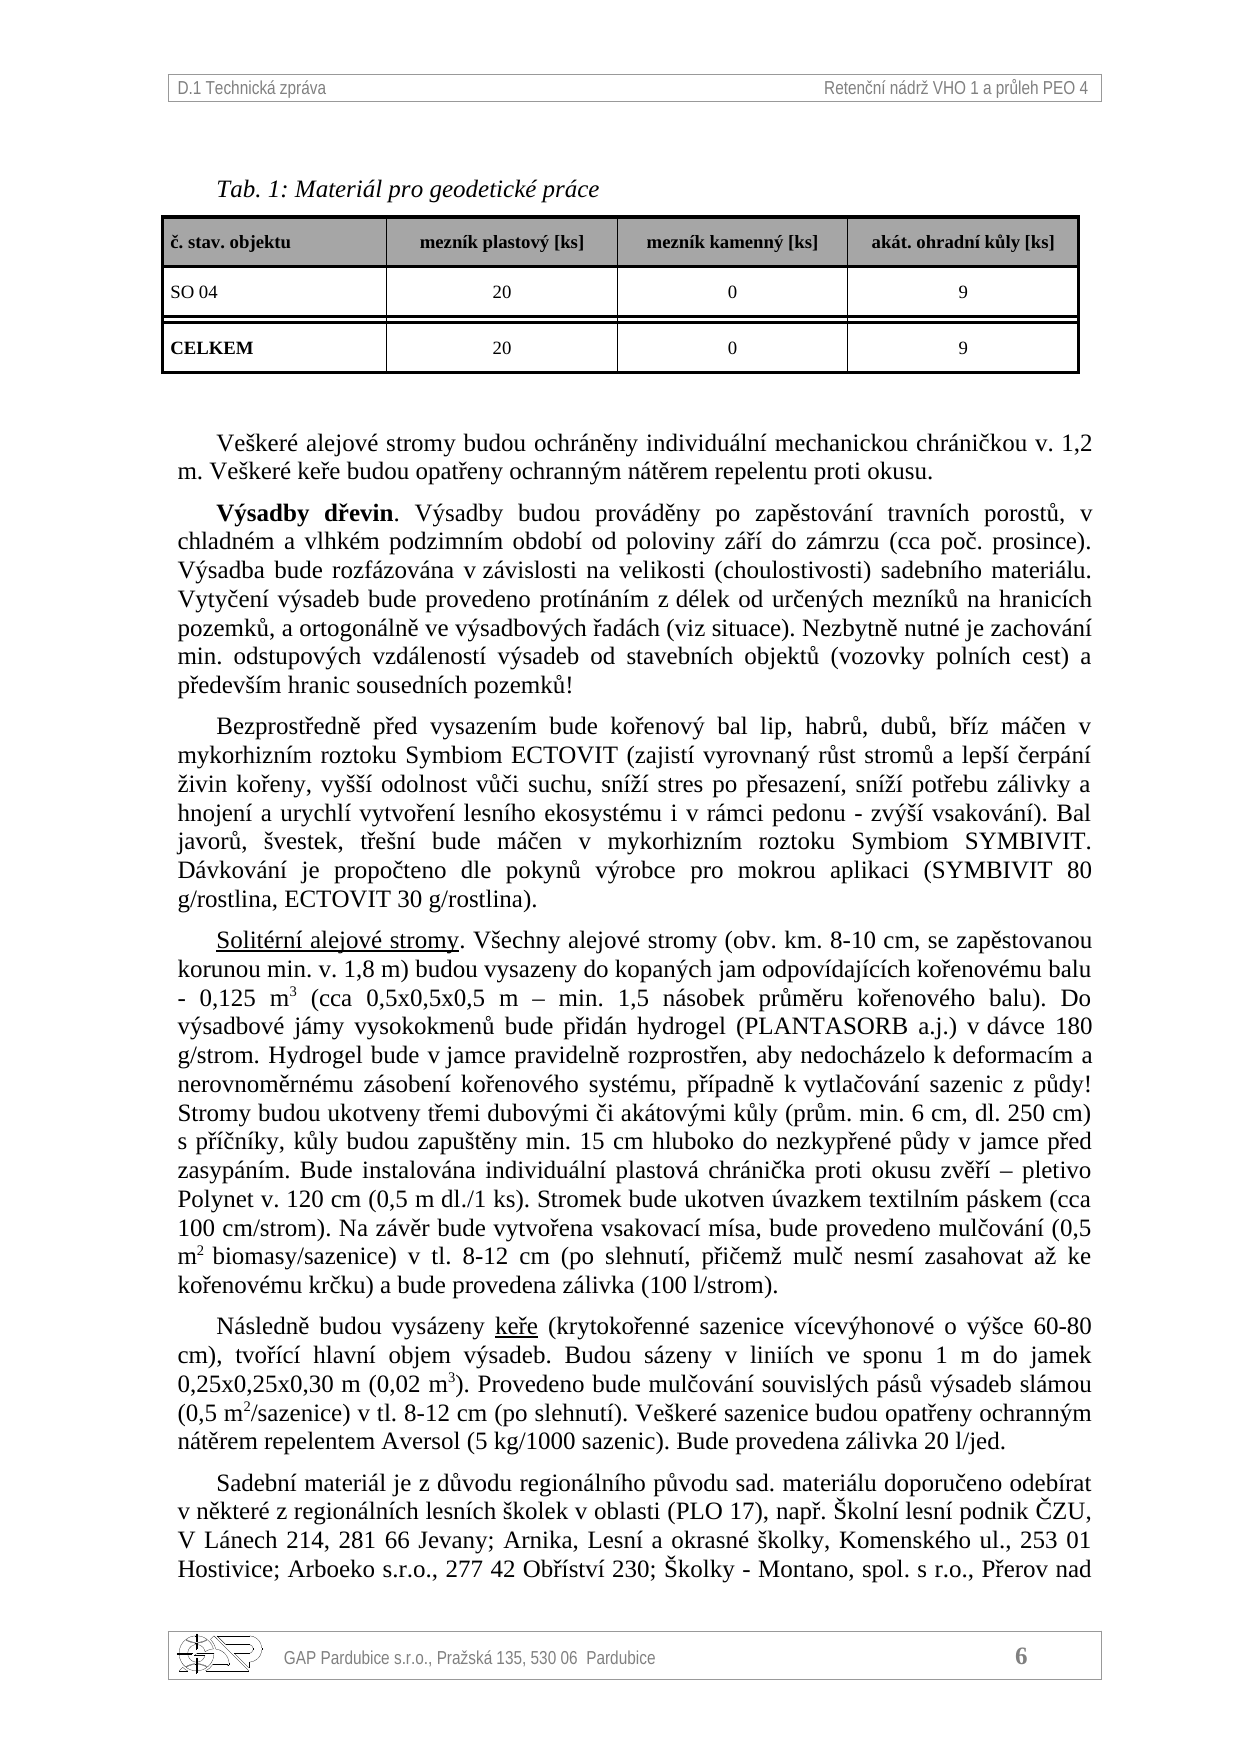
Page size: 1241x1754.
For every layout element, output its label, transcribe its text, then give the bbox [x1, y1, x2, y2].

text Tab. 1: Materiál pro geodetické práce [177, 174, 1092, 203]
text Výsadby dřevin. Výsadby budou prováděny po zapěstování travních porostů, v chladném a vlhkém podzimním období od poloviny září do zámrzu (cca poč. prosince). Výsadba bude rozfázována v závislosti na velikosti (choulostivosti) sadebního materiálu. Vytyčení výsadeb bude provedeno protínáním z délek od určených mezníků na hranicích pozemků, a ortogonálně ve výsadbových řadách (viz situace). Nezbytně nutné je zachování min. odstupových vzdáleností výsadeb od stavebních objektů (vozovky polních cest) a především hranic sousedních pozemků! [177, 498, 1092, 699]
table_header akát. ohradní kůly [ks] [848, 219, 1077, 265]
table_cell 9 [848, 324, 1077, 371]
text Veškeré alejové stromy budou ochráněny individuální mechanickou chráničkou v. 1,2 m. Veškeré keře budou opatřeny ochranným nátěrem repelentu proti okusu. [177, 428, 1092, 485]
table_cell 0 [618, 324, 847, 371]
table_cell CELKEM [164, 324, 386, 371]
table_header č. stav. objektu [164, 219, 386, 265]
table_cell SO 04 [164, 268, 386, 315]
text Solitérní alejové stromy. Všechny alejové stromy (obv. km. 8-10 cm, se zapěstovanou korunou min. v. 1,8 m) budou vysazeny do kopaných jam odpovídajících kořenovému balu - 0,125 m3 (cca 0,5x0,5x0,5 m – min. 1,5 násobek průměru kořenového balu). Do výsadbové jámy vysokokmenů bude přidán hydrogel (PLANTASORB a.j.) v dávce 180 g/strom. Hydrogel bude v jamce pravidelně rozprostřen, aby nedocházelo k deformacím a nerovnoměrnému zásobení kořenového systému, případně k vytlačování sazenic z půdy! Stromy budou ukotveny třemi dubovými či akátovými kůly (prům. min. 6 cm, dl. 250 cm) s příčníky, kůly budou zapuštěny min. 15 cm hluboko do nezkypřené půdy v jamce před zasypáním. Bude instalována individuální plastová chránička proti okusu zvěří – pletivo Polynet v. 120 cm (0,5 m dl./1 ks). Stromek bude ukotven úvazkem textilním páskem (cca 100 cm/strom). Na závěr bude vytvořena vsakovací mísa, bude provedeno mulčování (0,5 m2 biomasy/sazenice) v tl. 8-12 cm (po slehnutí, přičemž mulč nesmí zasahovat až ke kořenovému krčku) a bude provedena zálivka (100 l/strom). [177, 925, 1092, 1299]
table_cell 20 [387, 324, 617, 371]
table_header mezník kamenný [ks] [618, 219, 847, 265]
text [177, 1468, 1092, 1583]
text Bezprostředně před vysazením bude kořenový bal lip, habrů, dubů, bříz máčen v mykorhizním roztoku Symbiom ECTOVIT (zajistí vyrovnaný růst stromů a lepší čerpání živin kořeny, vyšší odolnost vůči suchu, sníží stres po přesazení, sníží potřebu zálivky a hnojení a urychlí vytvoření lesního ekosystému i v rámci pedonu - zvýší vsakování). Bal javorů, švestek, třešní bude máčen v mykorhizním roztoku Symbiom SYMBIVIT. Dávkování je propočteno dle pokynů výrobce pro mokrou aplikaci (SYMBIVIT 80 g/rostlina, ECTOVIT 30 g/rostlina). [177, 711, 1092, 913]
table_cell 20 [387, 268, 617, 315]
table_cell 9 [848, 268, 1077, 315]
table_header mezník plastový [ks] [387, 219, 617, 265]
table_cell 0 [618, 268, 847, 315]
text Následně budou vysázeny keře (krytokořenné sazenice vícevýhonové o výšce 60-80 cm), tvořící hlavní objem výsadeb. Budou sázeny v liniích ve sponu 1 m do jamek 0,25x0,25x0,30 m (0,02 m3). Provedeno bude mulčování souvislých pásů výsadeb slámou (0,5 m2/sazenice) v tl. 8-12 cm (po slehnutí). Veškeré sazenice budou opatřeny ochranným nátěrem repelentem Aversol (5 kg/1000 sazenic). Bude provedena zálivka 20 l/jed. [177, 1311, 1092, 1455]
